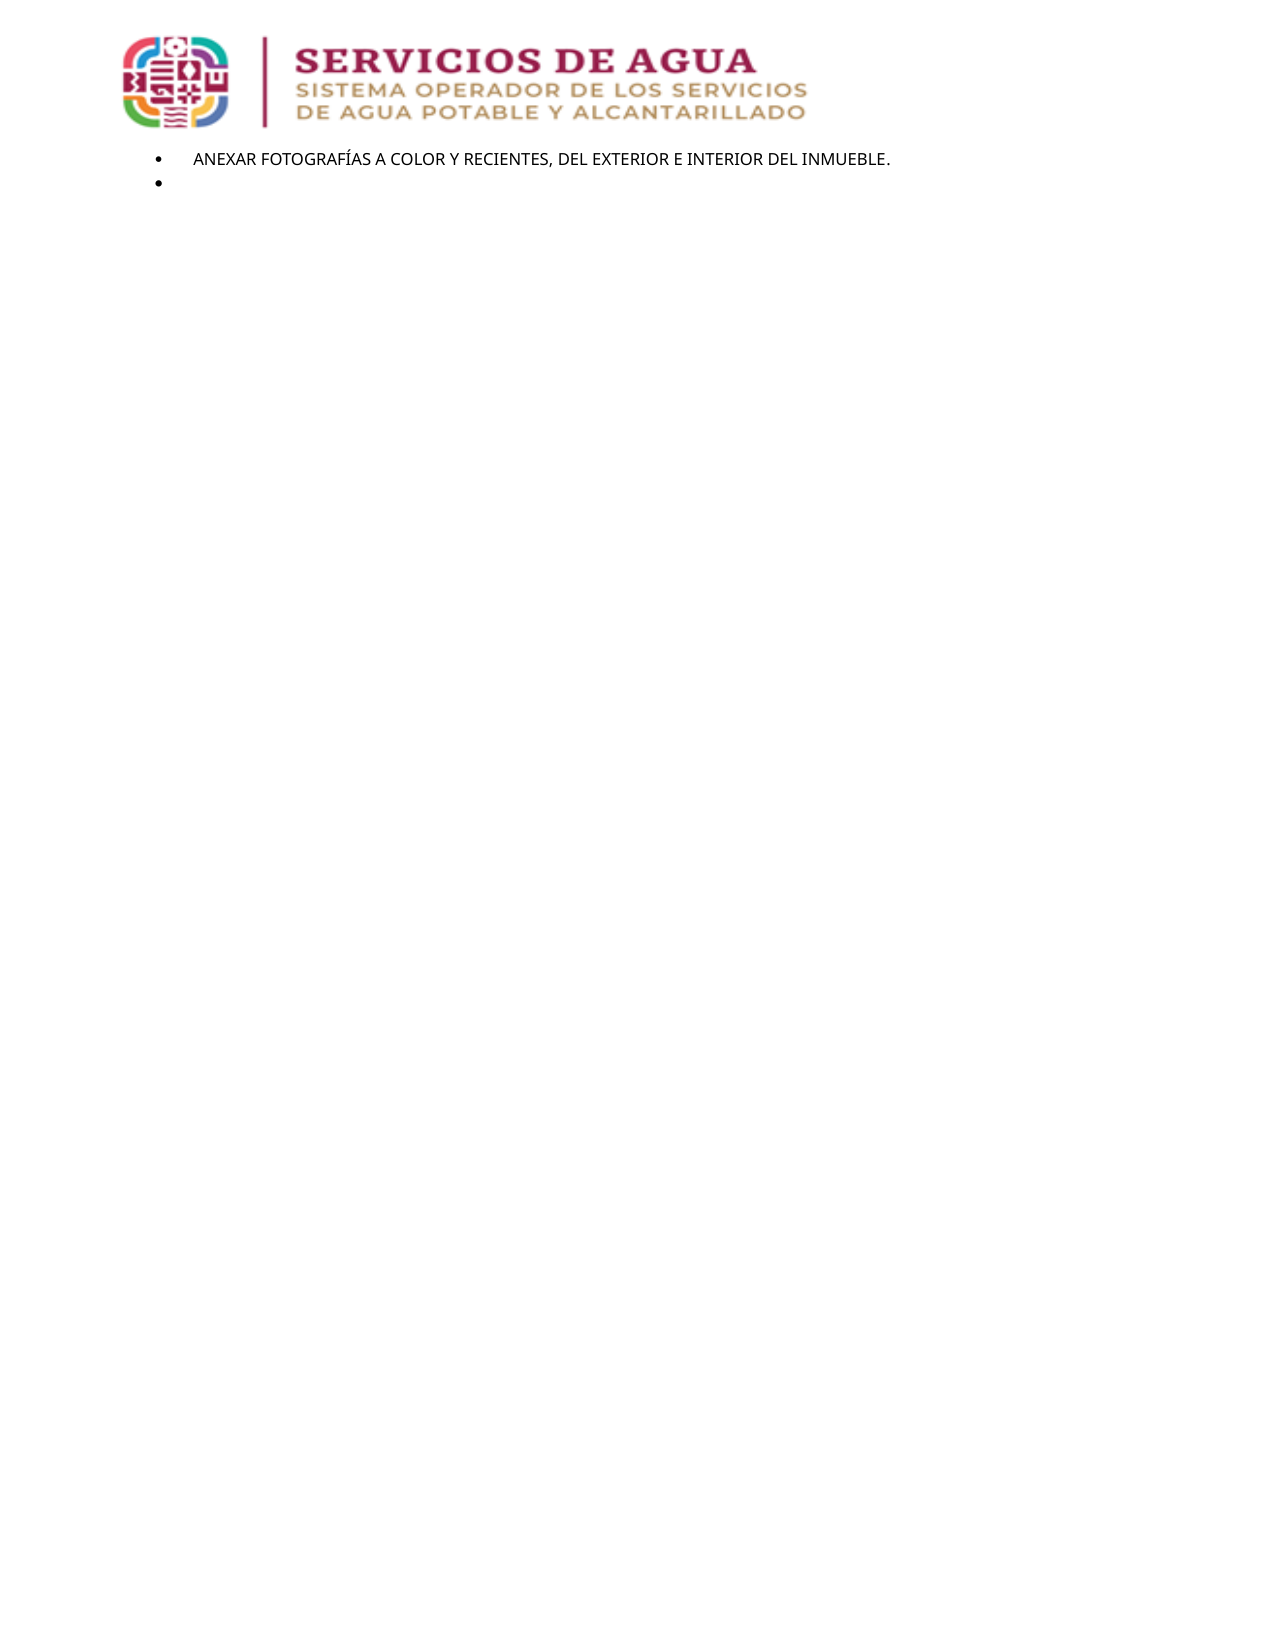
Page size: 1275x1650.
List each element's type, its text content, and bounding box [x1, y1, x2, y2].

picture [118, 26, 816, 144]
list ANEXAR FOTOGRAFÍAS A COLOR Y RECIENTES, DEL EXTERIOR E INTERIOR DEL INMUEBLE. [156, 148, 1157, 170]
